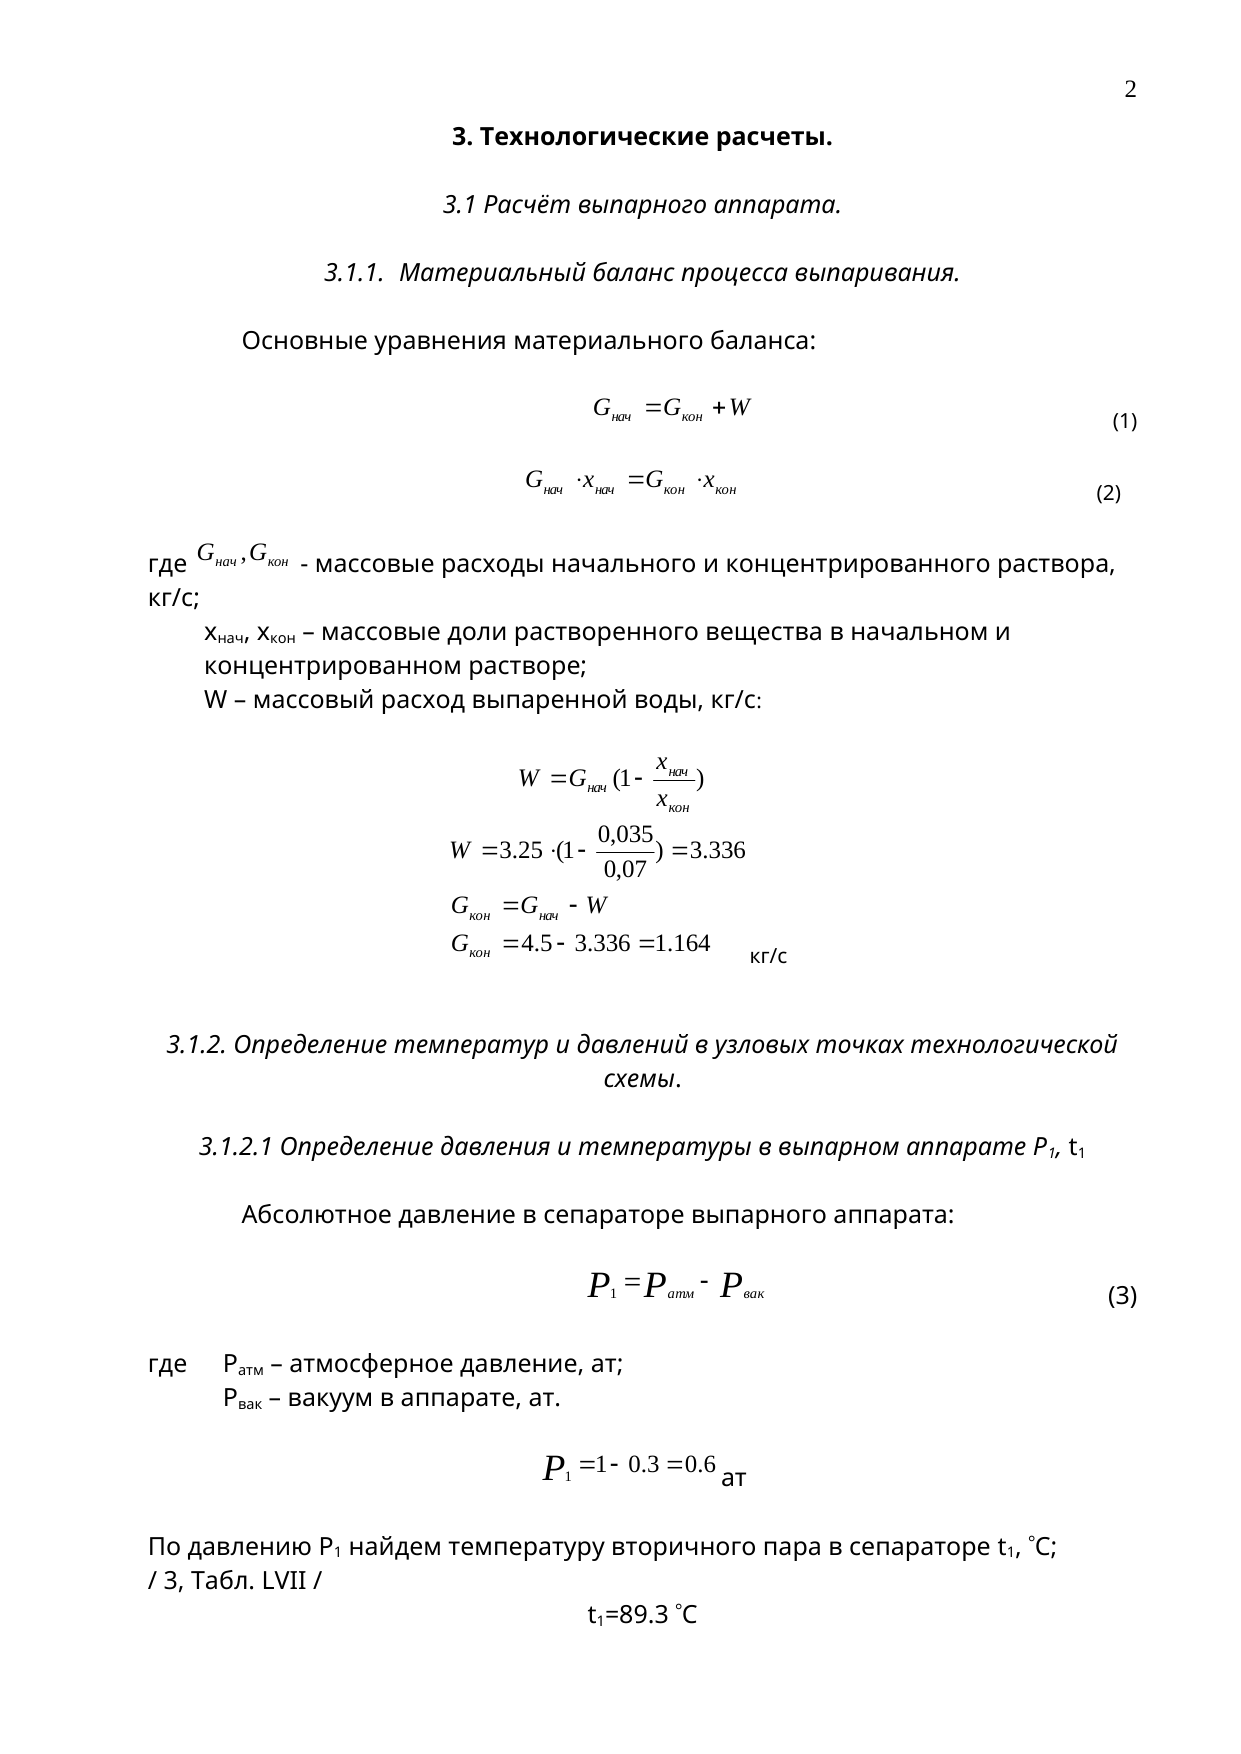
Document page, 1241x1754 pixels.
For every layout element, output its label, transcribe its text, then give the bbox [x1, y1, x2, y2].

text кг/с [445, 818, 1137, 970]
text ат [148, 1448, 1137, 1494]
text 3.1.1. Материальный баланс процесса выпаривания. [148, 254, 1137, 288]
text Абсолютное давление в сепараторе выпарного аппарата: [148, 1197, 1137, 1231]
text (2) [463, 463, 1137, 507]
text (1) [463, 391, 1137, 434]
text (3) [148, 1265, 1137, 1311]
text 3.1.2.1 Определение давления и температуры в выпарном аппарате Р1, t1 [148, 1129, 1137, 1163]
text По давлению Р1 найдем температуру вторичного пара в сепараторе t1, С; [148, 1528, 1137, 1562]
text 3.1.2. Определение температур и давлений в узловых точках технологической схемы. [148, 1027, 1137, 1095]
text t1=89.3 С [148, 1596, 1137, 1630]
text 3. Технологические расчеты. [148, 118, 1137, 152]
text Основные уравнения материального баланса: [241, 322, 1137, 357]
text / 3, Табл. LVII / [148, 1562, 1137, 1596]
text W – массовый расход выпаренной воды, кг/с: [204, 682, 1137, 716]
text хнач, хкон – массовые доли растворенного вещества в начальном и концентрированном растворе; [204, 614, 1137, 682]
text 3.1 Расчёт выпарного аппарата. [148, 186, 1137, 220]
text где Ратм – атмосферное давление, ат; [148, 1346, 1137, 1379]
text где - массовые расходы начального и концентрированного раствора, кг/с; [148, 535, 1137, 614]
text Рвак – вакуум в аппарате, ат. [148, 1379, 1137, 1414]
